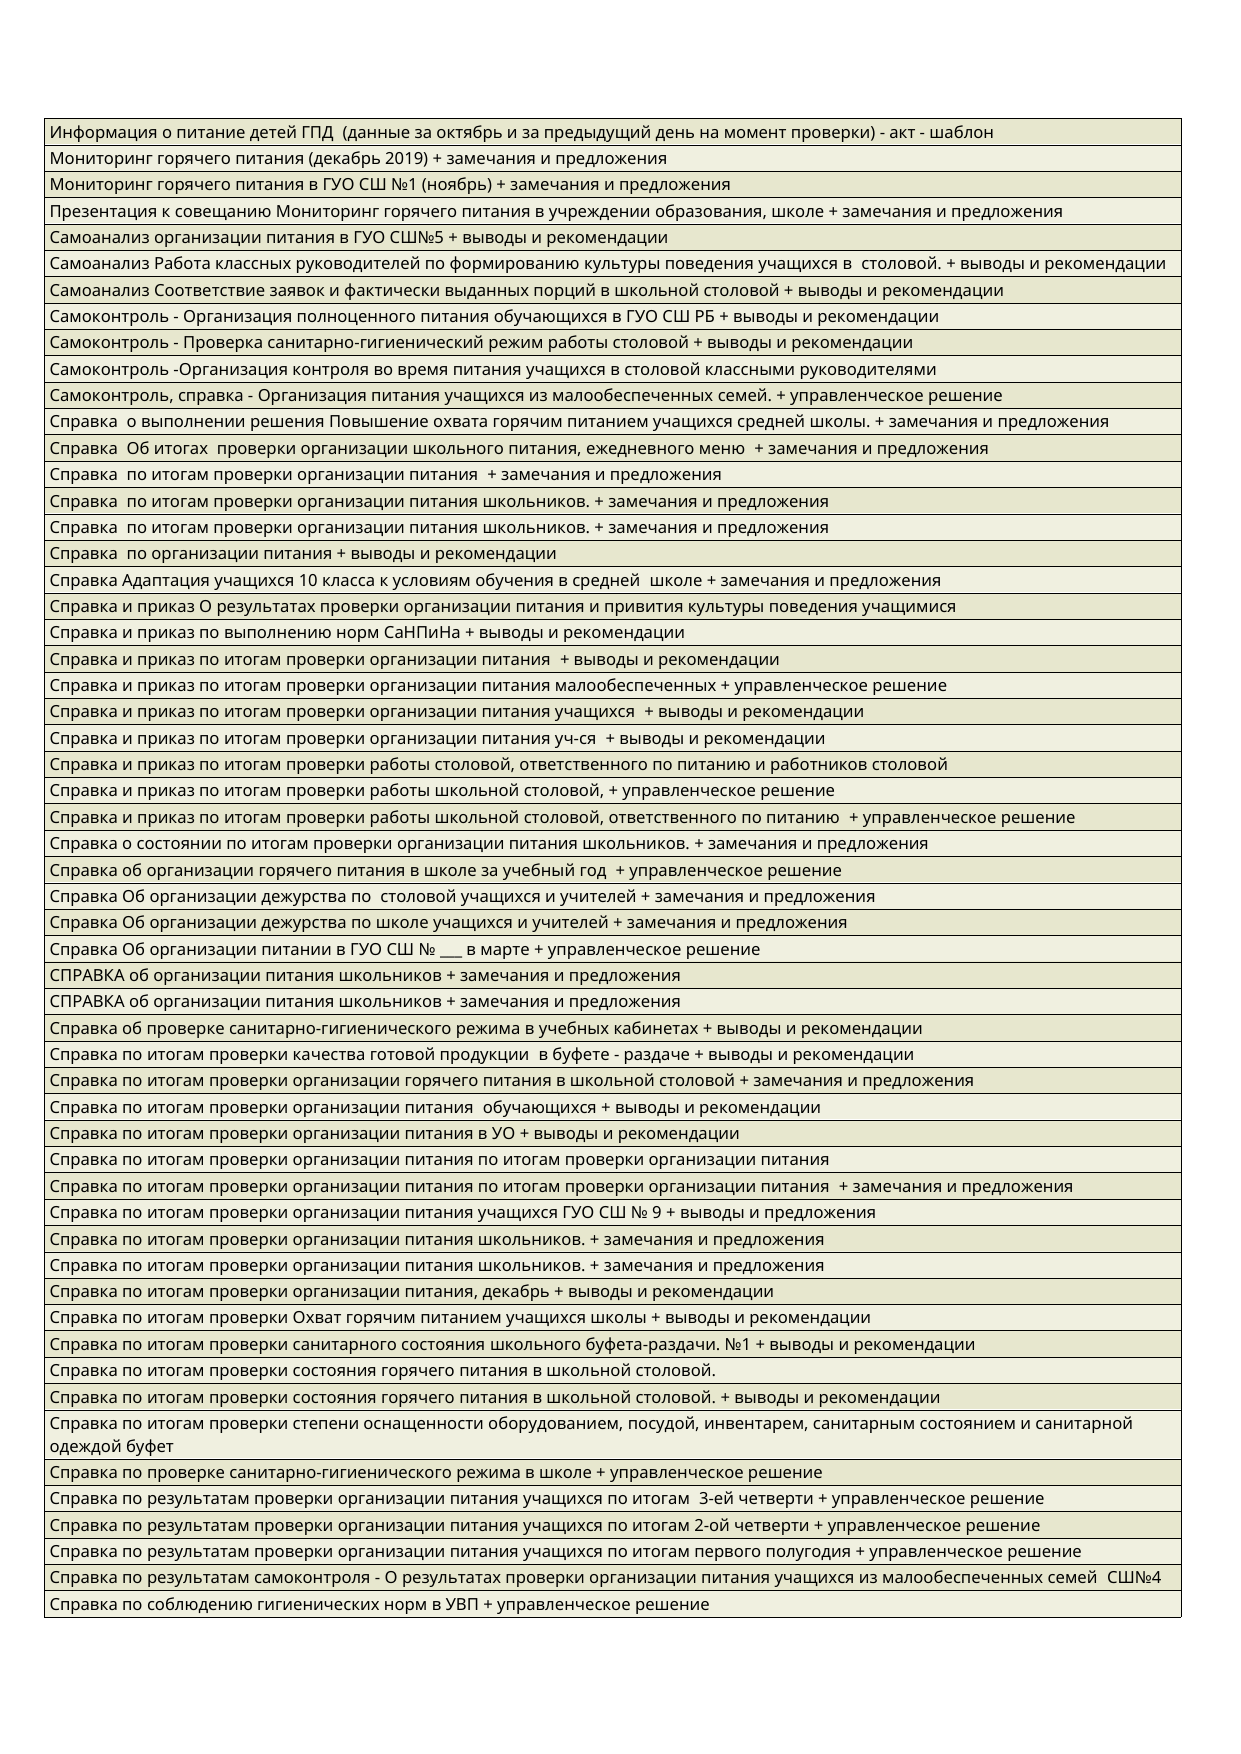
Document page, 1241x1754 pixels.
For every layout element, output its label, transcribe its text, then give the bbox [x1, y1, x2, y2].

table_cell Справка и приказ О результатах проверки организации питания и привития культуры поведения учащимися [45, 594, 1181, 619]
table_cell Справка по итогам проверки организации питания по итогам проверки организации питания + замечания и предложения [45, 1173, 1181, 1199]
table_cell СПРАВКА об организации питания школьников + замечания и предложения [45, 963, 1181, 988]
table_cell Справка по результатам самоконтроля - О результатах проверки организации питания учащихся из малообеспеченных семей СШ№4 [45, 1565, 1181, 1590]
table_cell Справка по итогам проверки организации питания, декабрь + выводы и рекомендации [45, 1279, 1181, 1304]
table_cell Справка по итогам проверки состояния горячего питания в школьной столовой. + выводы и рекомендации [45, 1384, 1181, 1409]
table_cell Справка по итогам проверки степени оснащенности оборудованием, посудой, инвентарем, санитарным состоянием и санитарной одеждой буфет [45, 1411, 1181, 1458]
table_cell Справка и приказ по итогам проверки работы школьной столовой, ответственного по питанию + управленческое решение [45, 804, 1181, 830]
table_cell Самоконтроль - Организация полноценного питания обучающихся в ГУО СШ РБ + выводы и рекомендации [45, 304, 1181, 329]
table_cell Справка по итогам проверки Охват горячим питанием учащихся школы + выводы и рекомендации [45, 1305, 1181, 1330]
table_cell Самоанализ Работа классных руководителей по формированию культуры поведения учащихся в столовой. + выводы и рекомендации [45, 251, 1181, 276]
table_cell Мониторинг горячего питания в ГУО СШ №1 (ноябрь) + замечания и предложения [45, 172, 1181, 197]
table_cell Справка по итогам проверки качества готовой продукции в буфете - раздаче + выводы и рекомендации [45, 1042, 1181, 1067]
table_cell Самоанализ организации питания в ГУО СШ№5 + выводы и рекомендации [45, 225, 1181, 250]
table_cell Самоконтроль -Организация контроля во время питания учащихся в столовой классными руководителями [45, 356, 1181, 382]
table_cell Справка Об организации дежурства по школе учащихся и учителей + замечания и предложения [45, 910, 1181, 935]
table_cell Справка о выполнении решения Повышение охвата горячим питанием учащихся средней школы. + замечания и предложения [45, 409, 1181, 434]
table_cell Презентация к совещанию Мониторинг горячего питания в учреждении образования, школе + замечания и предложения [45, 198, 1181, 223]
table_cell Справка и приказ по итогам проверки организации питания малообеспеченных + управленческое решение [45, 673, 1181, 698]
table_cell СПРАВКА об организации питания школьников + замечания и предложения [45, 989, 1181, 1014]
table_cell Справка Об итогах проверки организации школьного питания, ежедневного меню + замечания и предложения [45, 435, 1181, 461]
table_cell Справка по итогам проверки организации питания школьников. + замечания и предложения [45, 1253, 1181, 1278]
table_cell Справка по результатам проверки организации питания учащихся по итогам первого полугодия + управленческое решение [45, 1539, 1181, 1564]
table_cell Справка по соблюдению гигиенических норм в УВП + управленческое решение [45, 1591, 1181, 1617]
table_cell Справка Об организации питании в ГУО СШ № ___ в марте + управленческое решение [45, 936, 1181, 961]
table_cell Справка по итогам проверки организации питания учащихся ГУО СШ № 9 + выводы и предложения [45, 1200, 1181, 1225]
table_cell Информация о питание детей ГПД (данные за октябрь и за предыдущий день на момент проверки) - акт - шаблон [45, 119, 1181, 144]
table_cell Справка по итогам проверки организации питания обучающихся + выводы и рекомендации [45, 1094, 1181, 1119]
table_cell Справка Об организации дежурства по столовой учащихся и учителей + замечания и предложения [45, 884, 1181, 909]
table_cell Мониторинг горячего питания (декабрь 2019) + замечания и предложения [45, 146, 1181, 171]
table_cell Самоконтроль - Проверка санитарно-гигиенический режим работы столовой + выводы и рекомендации [45, 330, 1181, 355]
table_cell Справка по итогам проверки организации питания школьников. + замечания и предложения [45, 1226, 1181, 1251]
table_cell Самоконтроль, справка - Организация питания учащихся из малообеспеченных семей. + управленческое решение [45, 383, 1181, 408]
table_cell Справка по результатам проверки организации питания учащихся по итогам 2-ой четверти + управленческое решение [45, 1512, 1181, 1538]
table_cell Справка Адаптация учащихся 10 класса к условиям обучения в средней школе + замечания и предложения [45, 567, 1181, 592]
table_cell Справка по итогам проверки организации питания в УО + выводы и рекомендации [45, 1121, 1181, 1146]
table_cell Справка по итогам проверки состояния горячего питания в школьной столовой. [45, 1358, 1181, 1383]
table_cell Справка и приказ по итогам проверки работы столовой, ответственного по питанию и работников столовой [45, 752, 1181, 777]
table_cell Справка об проверке санитарно-гигиенического режима в учебных кабинетах + выводы и рекомендации [45, 1015, 1181, 1041]
table_cell Справка и приказ по итогам проверки организации питания уч-ся + выводы и рекомендации [45, 725, 1181, 751]
table_cell Справка по итогам проверки организации питания школьников. + замечания и предложения [45, 488, 1181, 513]
table_cell Справка по результатам проверки организации питания учащихся по итогам 3-ей четверти + управленческое решение [45, 1486, 1181, 1511]
table_cell Справка по итогам проверки организации питания школьников. + замечания и предложения [45, 515, 1181, 540]
table_cell Справка и приказ по итогам проверки работы школьной столовой, + управленческое решение [45, 778, 1181, 803]
table_cell Справка по проверке санитарно-гигиенического режима в школе + управленческое решение [45, 1460, 1181, 1485]
table_cell Справка и приказ по итогам проверки организации питания + выводы и рекомендации [45, 646, 1181, 672]
table_cell Справка об организации горячего питания в школе за учебный год + управленческое решение [45, 857, 1181, 882]
table_cell Справка и приказ по итогам проверки организации питания учащихся + выводы и рекомендации [45, 699, 1181, 724]
table_cell Справка и приказ по выполнению норм СаНПиНа + выводы и рекомендации [45, 620, 1181, 645]
table_cell Справка по итогам проверки организации питания по итогам проверки организации питания [45, 1147, 1181, 1172]
table_cell Справка о состоянии по итогам проверки организации питания школьников. + замечания и предложения [45, 831, 1181, 856]
table_cell Самоанализ Соответствие заявок и фактически выданных порций в школьной столовой + выводы и рекомендации [45, 277, 1181, 303]
table_cell Справка по организации питания + выводы и рекомендации [45, 541, 1181, 566]
table_cell Справка по итогам проверки санитарного состояния школьного буфета-раздачи. №1 + выводы и рекомендации [45, 1331, 1181, 1357]
table_cell Справка по итогам проверки организации питания + замечания и предложения [45, 462, 1181, 487]
table_cell Справка по итогам проверки организации горячего питания в школьной столовой + замечания и предложения [45, 1068, 1181, 1093]
